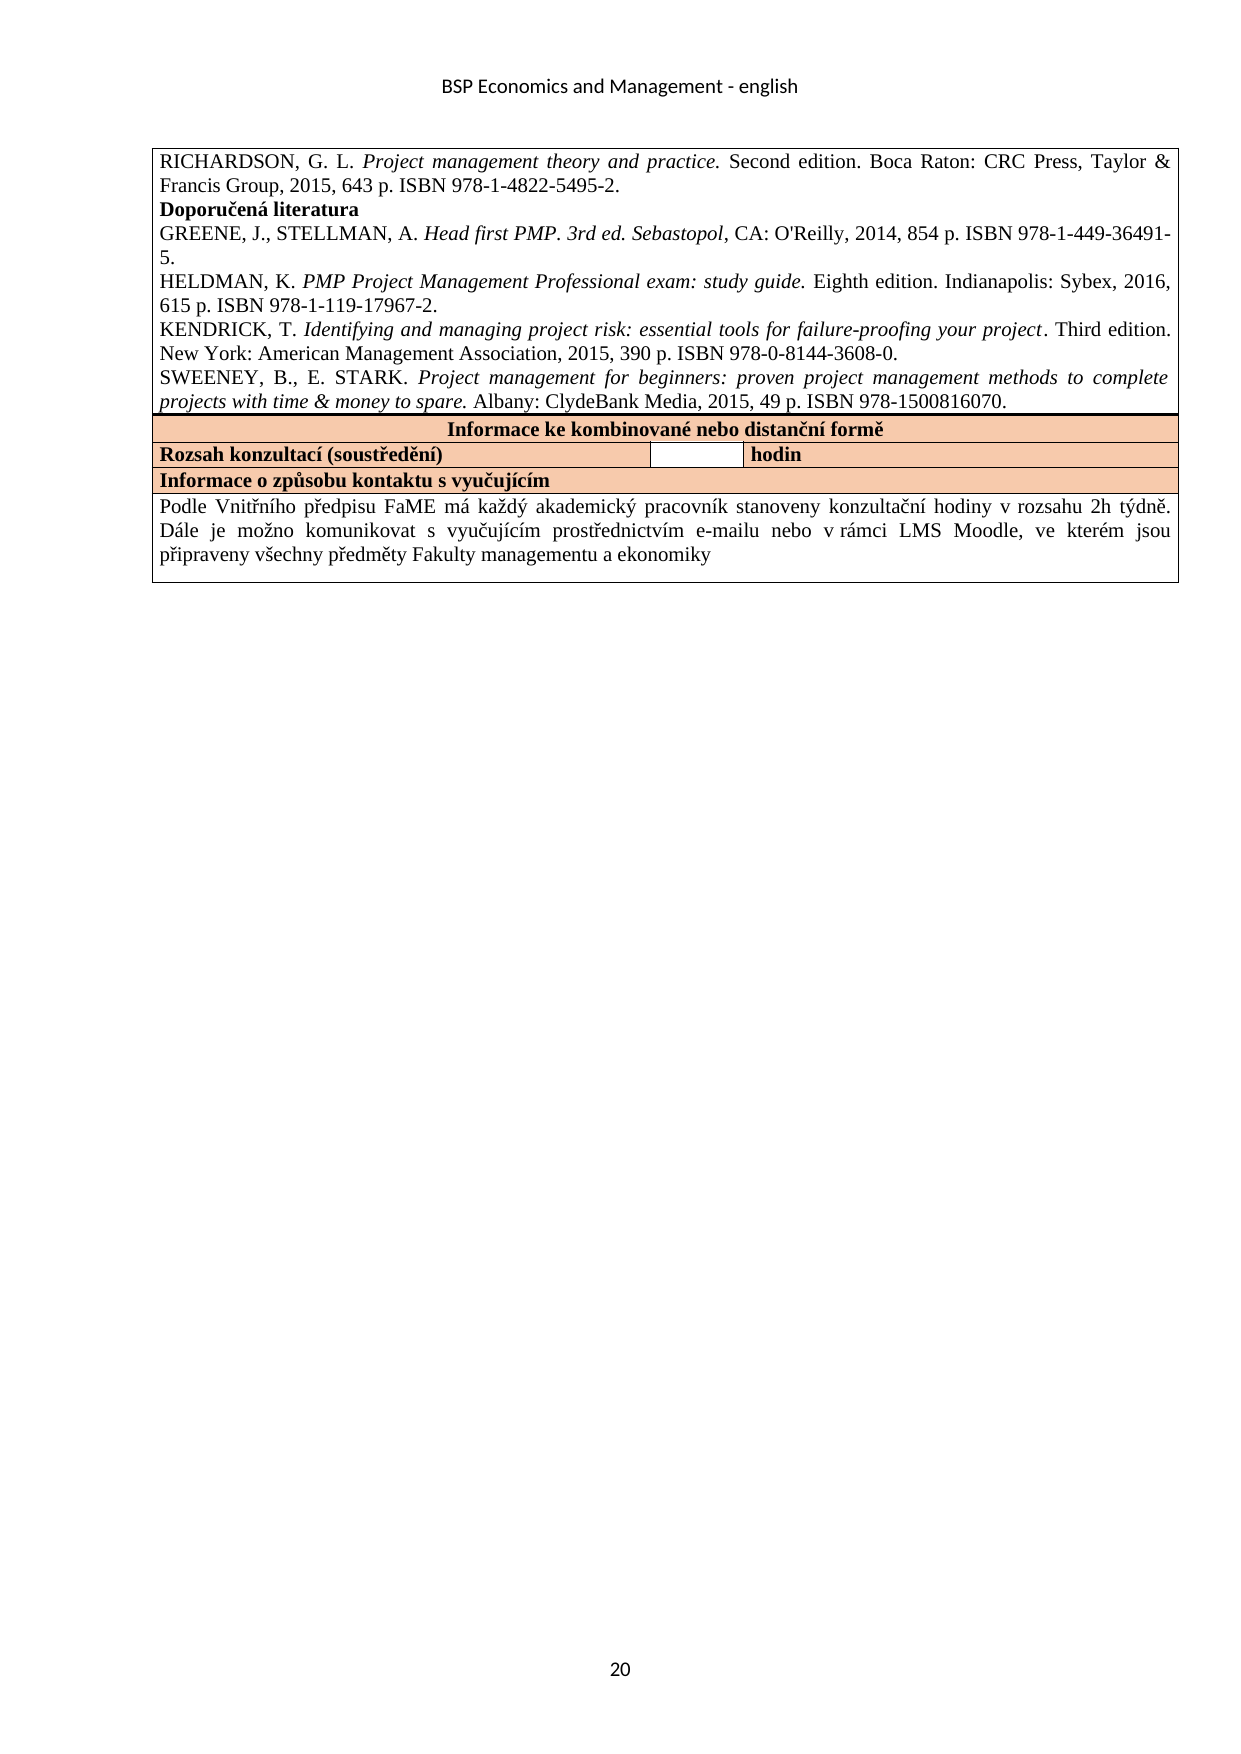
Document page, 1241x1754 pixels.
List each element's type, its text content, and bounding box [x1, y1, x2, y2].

table_cell Informace o způsobu kontaktu s vyučujícím [153, 468, 1178, 493]
table_cell Podle Vnitřního předpisu FaME má každý akademický pracovník stanoveny konzultační hodiny v rozsahu 2h týdně. Dále je možno komunikovat s vyučujícím prostřednictvím e-mailu nebo v rámci LMS Moodle, ve kterém jsou připraveny všechny předměty Fakulty managementu a ekonomiky [153, 494, 1178, 582]
table_cell [651, 443, 743, 467]
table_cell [153, 149, 1178, 413]
table_cell Informace ke kombinované nebo distanční formě [153, 416, 1178, 441]
table_cell Rozsah konzultací (soustředění) [153, 443, 650, 467]
table_cell hodin [744, 443, 1178, 467]
